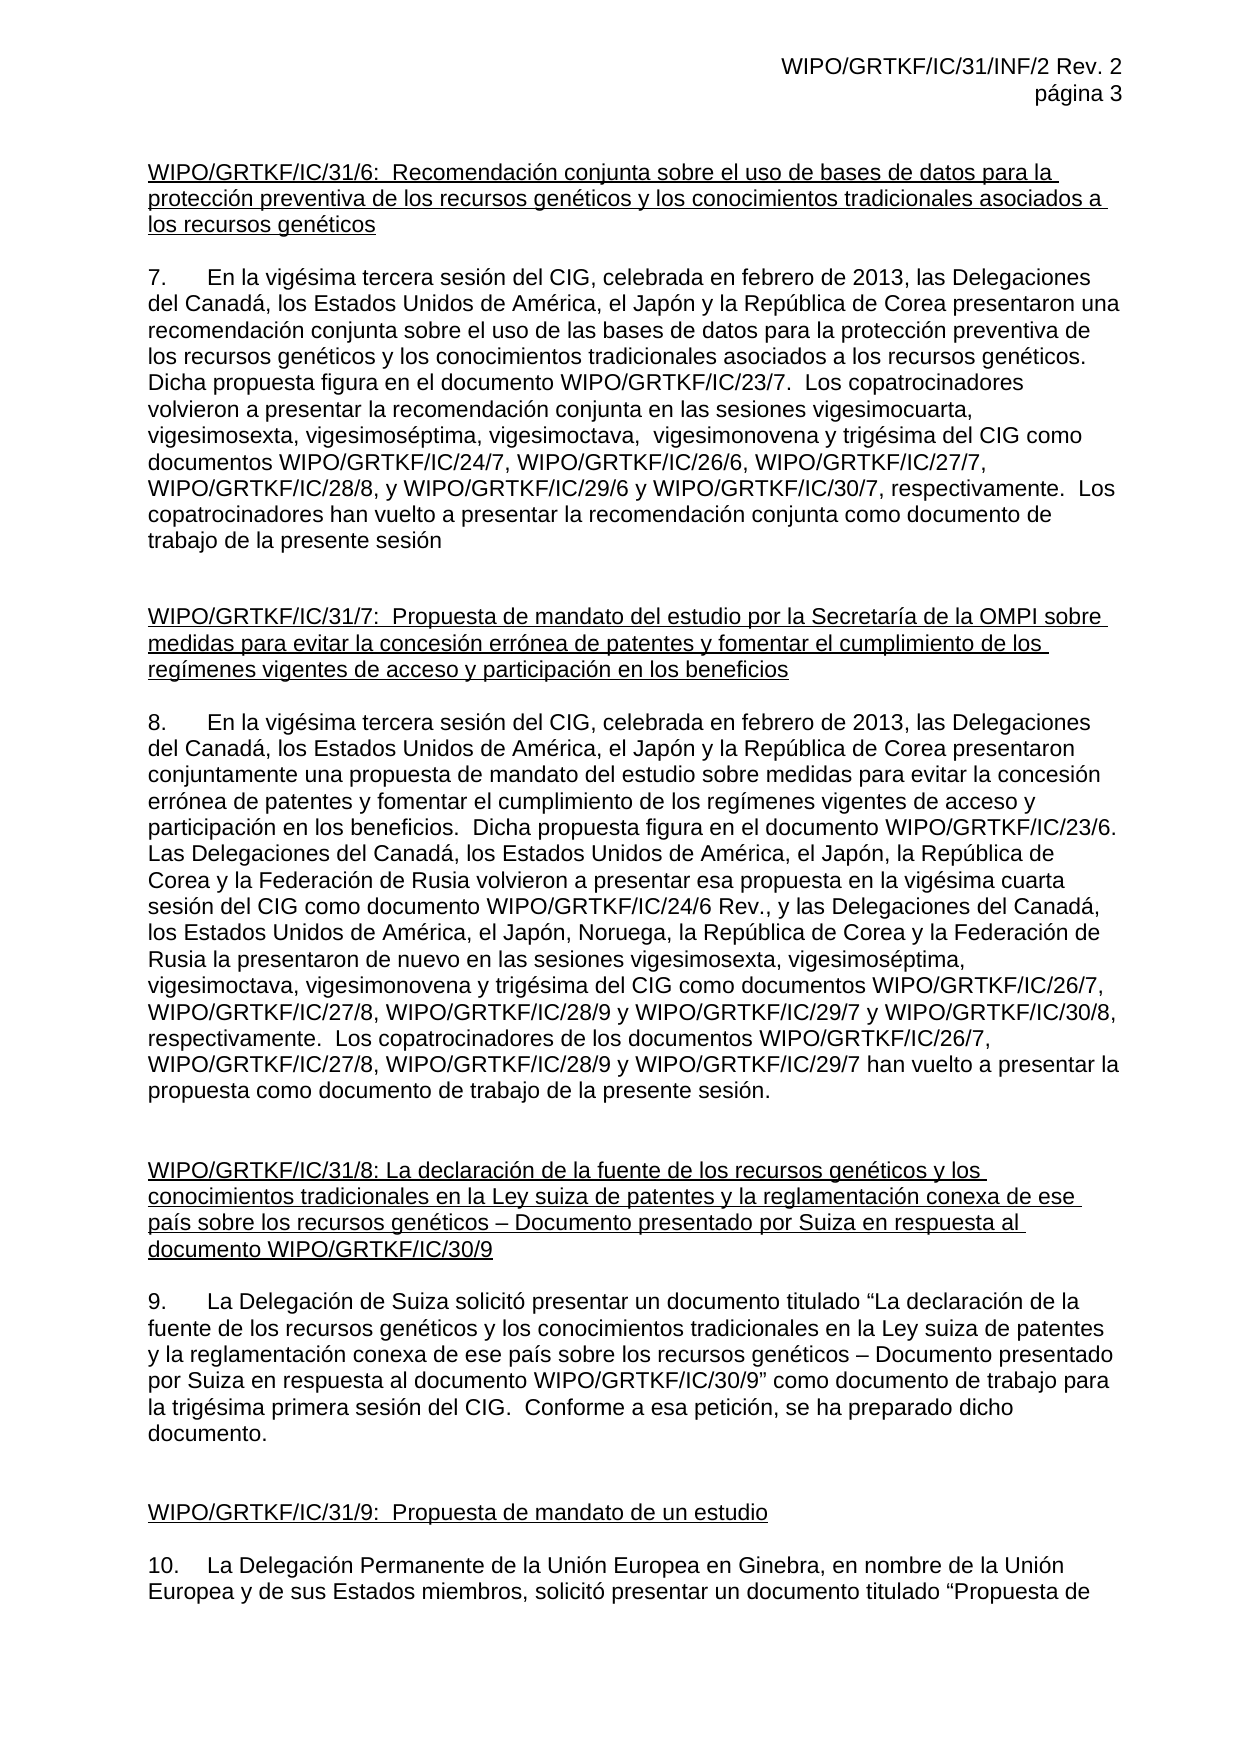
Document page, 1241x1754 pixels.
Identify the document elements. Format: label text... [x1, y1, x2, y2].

text En la vigésima tercera sesión del CIG, celebrada en febrero de 2013, las Delegaciones del Canadá, los Estados Unidos de América, el Japón y la República de Corea presentaron una recomendación conjunta sobre el uso de las bases de datos para la protección preventiva de los recursos genéticos y los conocimientos tradicionales asociados a los recursos genéticos. Dicha propuesta figura en el documento WIPO/GRTKF/IC/23/7. Los copatrocinadores volvieron a presentar la recomendación conjunta en las sesiones vigesimocuarta, vigesimosexta, vigesimoséptima, vigesimoctava, vigesimonovena y trigésima del CIG como documentos WIPO/GRTKF/IC/24/7, WIPO/GRTKF/IC/26/6, WIPO/GRTKF/IC/27/7, WIPO/GRTKF/IC/28/8, y WIPO/GRTKF/IC/29/6 y WIPO/GRTKF/IC/30/7, respectivamente. Los copatrocinadores han vuelto a presentar la recomendación conjunta como documento de trabajo de la presente sesión [148, 264, 1122, 554]
list WIPO/GRTKF/IC/31/7: Propuesta de mandato del estudio por la Secretaría de la OMPI sobre medidas para evitar la concesión errónea de patentes y fomentar el cumplimiento de los regímenes vigentes de acceso y participación en los beneficios [148, 603, 1122, 682]
list WIPO/GRTKF/IC/31/8: La declaración de la fuente de los recursos genéticos y los conocimientos tradicionales en la Ley suiza de patentes y la reglamentación conexa de ese país sobre los recursos genéticos – Documento presentado por Suiza en respuesta al documento WIPO/GRTKF/IC/30/9 [148, 1157, 1122, 1262]
list WIPO/GRTKF/IC/31/6: Recomendación conjunta sobre el uso de bases de datos para la protección preventiva de los recursos genéticos y los conocimientos tradicionales asociados a los recursos genéticos [148, 158, 1122, 238]
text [148, 1552, 1122, 1604]
text En la vigésima tercera sesión del CIG, celebrada en febrero de 2013, las Delegaciones del Canadá, los Estados Unidos de América, el Japón y la República de Corea presentaron conjuntamente una propuesta de mandato del estudio sobre medidas para evitar la concesión errónea de patentes y fomentar el cumplimiento de los regímenes vigentes de acceso y participación en los beneficios. Dicha propuesta figura en el documento WIPO/GRTKF/IC/23/6. Las Delegaciones del Canadá, los Estados Unidos de América, el Japón, la República de Corea y la Federación de Rusia volvieron a presentar esa propuesta en la vigésima cuarta sesión del CIG como documento WIPO/GRTKF/IC/24/6 Rev., y las Delegaciones del Canadá, los Estados Unidos de América, el Japón, Noruega, la República de Corea y la Federación de Rusia la presentaron de nuevo en las sesiones vigesimosexta, vigesimoséptima, vigesimoctava, vigesimonovena y trigésima del CIG como documentos WIPO/GRTKF/IC/26/7, WIPO/GRTKF/IC/27/8, WIPO/GRTKF/IC/28/9 y WIPO/GRTKF/IC/29/7 y WIPO/GRTKF/IC/30/8, respectivamente. Los copatrocinadores de los documentos WIPO/GRTKF/IC/26/7, WIPO/GRTKF/IC/27/8, WIPO/GRTKF/IC/28/9 y WIPO/GRTKF/IC/29/7 han vuelto a presentar la propuesta como documento de trabajo de la presente sesión. [148, 708, 1122, 1104]
text La Delegación de Suiza solicitó presentar un documento titulado “La declaración de la fuente de los recursos genéticos y los conocimientos tradicionales en la Ley suiza de patentes y la reglamentación conexa de ese país sobre los recursos genéticos – Documento presentado por Suiza en respuesta al documento WIPO/GRTKF/IC/30/9” como documento de trabajo para la trigésima primera sesión del CIG. Conforme a esa petición, se ha preparado dicho documento. [148, 1288, 1122, 1446]
list WIPO/GRTKF/IC/31/9: Propuesta de mandato de un estudio [148, 1499, 1122, 1526]
